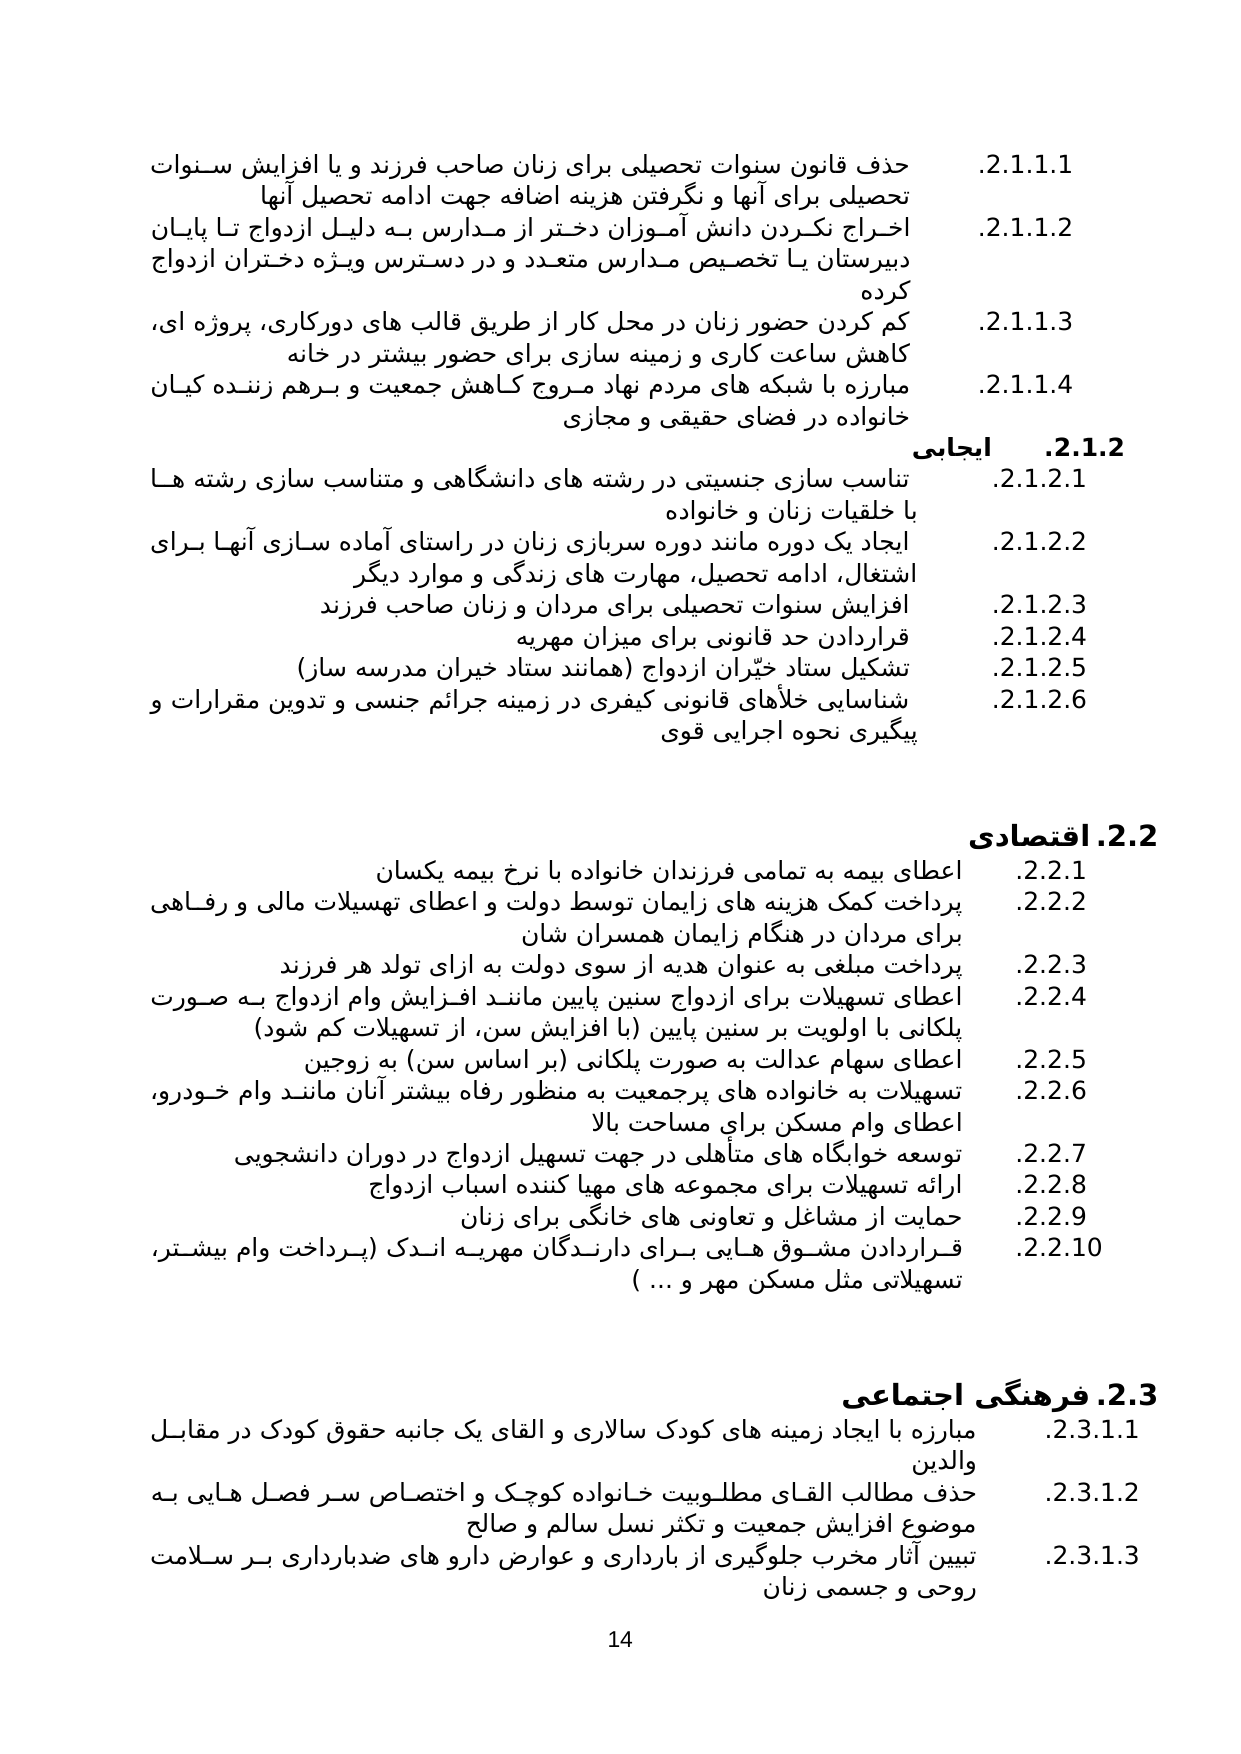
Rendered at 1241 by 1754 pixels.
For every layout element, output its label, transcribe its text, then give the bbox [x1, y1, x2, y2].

list اعطای بیمه به تمامی فرزندان خانواده با نرخ بیمه یکسان [150, 856, 1015, 885]
list تسهیلات به خانواده های پرجمعیت به منظور رفاه بیشتر آنان مانند وام خودرو، اعطای وام مسکن برای مساحت بالا [150, 1076, 1015, 1137]
list حذف مطالب القای مطلوبیت خانواده کوچک و اختصاص سر فصل هایی به موضوع افزایش جمعیت و تکثر نسل سالم و صالح [150, 1478, 1044, 1539]
list قراردادن مشوق هایی برای دارندگان مهریه اندک (پرداخت وام بیشتر، تسهیلاتی مثل مسکن مهر و ... ) [150, 1234, 1015, 1294]
list فرهنگی اجتماعی [150, 1378, 1096, 1412]
list اعطای سهام عدالت به صورت پلکانی (بر اساس سن) به زوجین [150, 1045, 1015, 1074]
list توسعه خوابگاه های متأهلی در جهت تسهیل ازدواج در دوران دانشجویی [150, 1139, 1015, 1168]
list تبیین آثار مخرب جلوگیری از بارداری و عوارض دارو های ضدبارداری بر سلامت روحی و جسمی زنان [150, 1541, 1044, 1602]
list حذف قانون سنوات تحصیلی برای زنان صاحب فرزند و یا افزایش سنوات تحصیلی برای آنها و نگرفتن هزینه اضافه جهت ادامه تحصیل آنها [150, 150, 978, 211]
list تشکیل ستاد خیّران ازدواج (همانند ستاد خیران مدرسه ساز) [150, 653, 992, 682]
list مبارزه با ایجاد زمینه های کودک سالاری و القای یک جانبه حقوق کودک در مقابل والدین [150, 1415, 1044, 1476]
list اقتصادی [150, 819, 1096, 853]
list پرداخت مبلغی به عنوان هدیه از سوی دولت به ازای تولد هر فرزند [150, 951, 1015, 980]
list پرداخت کمک هزینه های زایمان توسط دولت و اعطای تهسیلات مالی و رفاهی برای مردان در هنگام زایمان همسران شان [150, 888, 1015, 948]
list مبارزه با شبکه های مردم نهاد مروج کاهش جمعیت و برهم زننده کیان خانواده در فضای حقیقی و مجازی [150, 370, 978, 431]
list شناسایی خلأهای قانونی کیفری در زمینه جرائم جنسی و تدوین مقرارات و پیگیری نحوه اجرایی قوی [150, 685, 992, 745]
list ارائه تسهیلات برای مجموعه های مهیا کننده اسباب ازدواج [150, 1171, 1015, 1200]
list کم کردن حضور زنان در محل کار از طریق قالب های دورکاری، پروژه ای، کاهش ساعت کاری و زمینه سازی برای حضور بیشتر در خانه [150, 307, 978, 368]
list اخراج نکردن دانش آموزان دختر از مدارس به دلیل ازدواج تا پایان دبیرستان یا تخصیص مدارس متعدد و در دسترس ویژه دختران ازدواج کرده [150, 213, 978, 305]
list اعطای تسهیلات برای ازدواج سنین پایین مانند افزایش وام ازدواج به صورت پلکانی با اولویت بر سنین پایین (با افزایش سن، از تسهیلات کم شود) [150, 982, 1015, 1043]
list تناسب سازی جنسیتی در رشته های دانشگاهی و متناسب سازی رشته ها با خلقیات زنان و خانواده [150, 464, 992, 525]
list قراردادن حد قانونی برای میزان مهریه [150, 622, 992, 651]
list ایجابی [150, 433, 1044, 462]
list حمایت از مشاغل و تعاونی های خانگی برای زنان [150, 1202, 1015, 1231]
list افزایش سنوات تحصیلی برای مردان و زنان صاحب فرزند [150, 590, 992, 619]
list ایجاد یک دوره مانند دوره سربازی زنان در راستای آماده سازی آنها برای اشتغال، ادامه تحصیل، مهارت های زندگی و موارد دیگر [150, 527, 992, 588]
